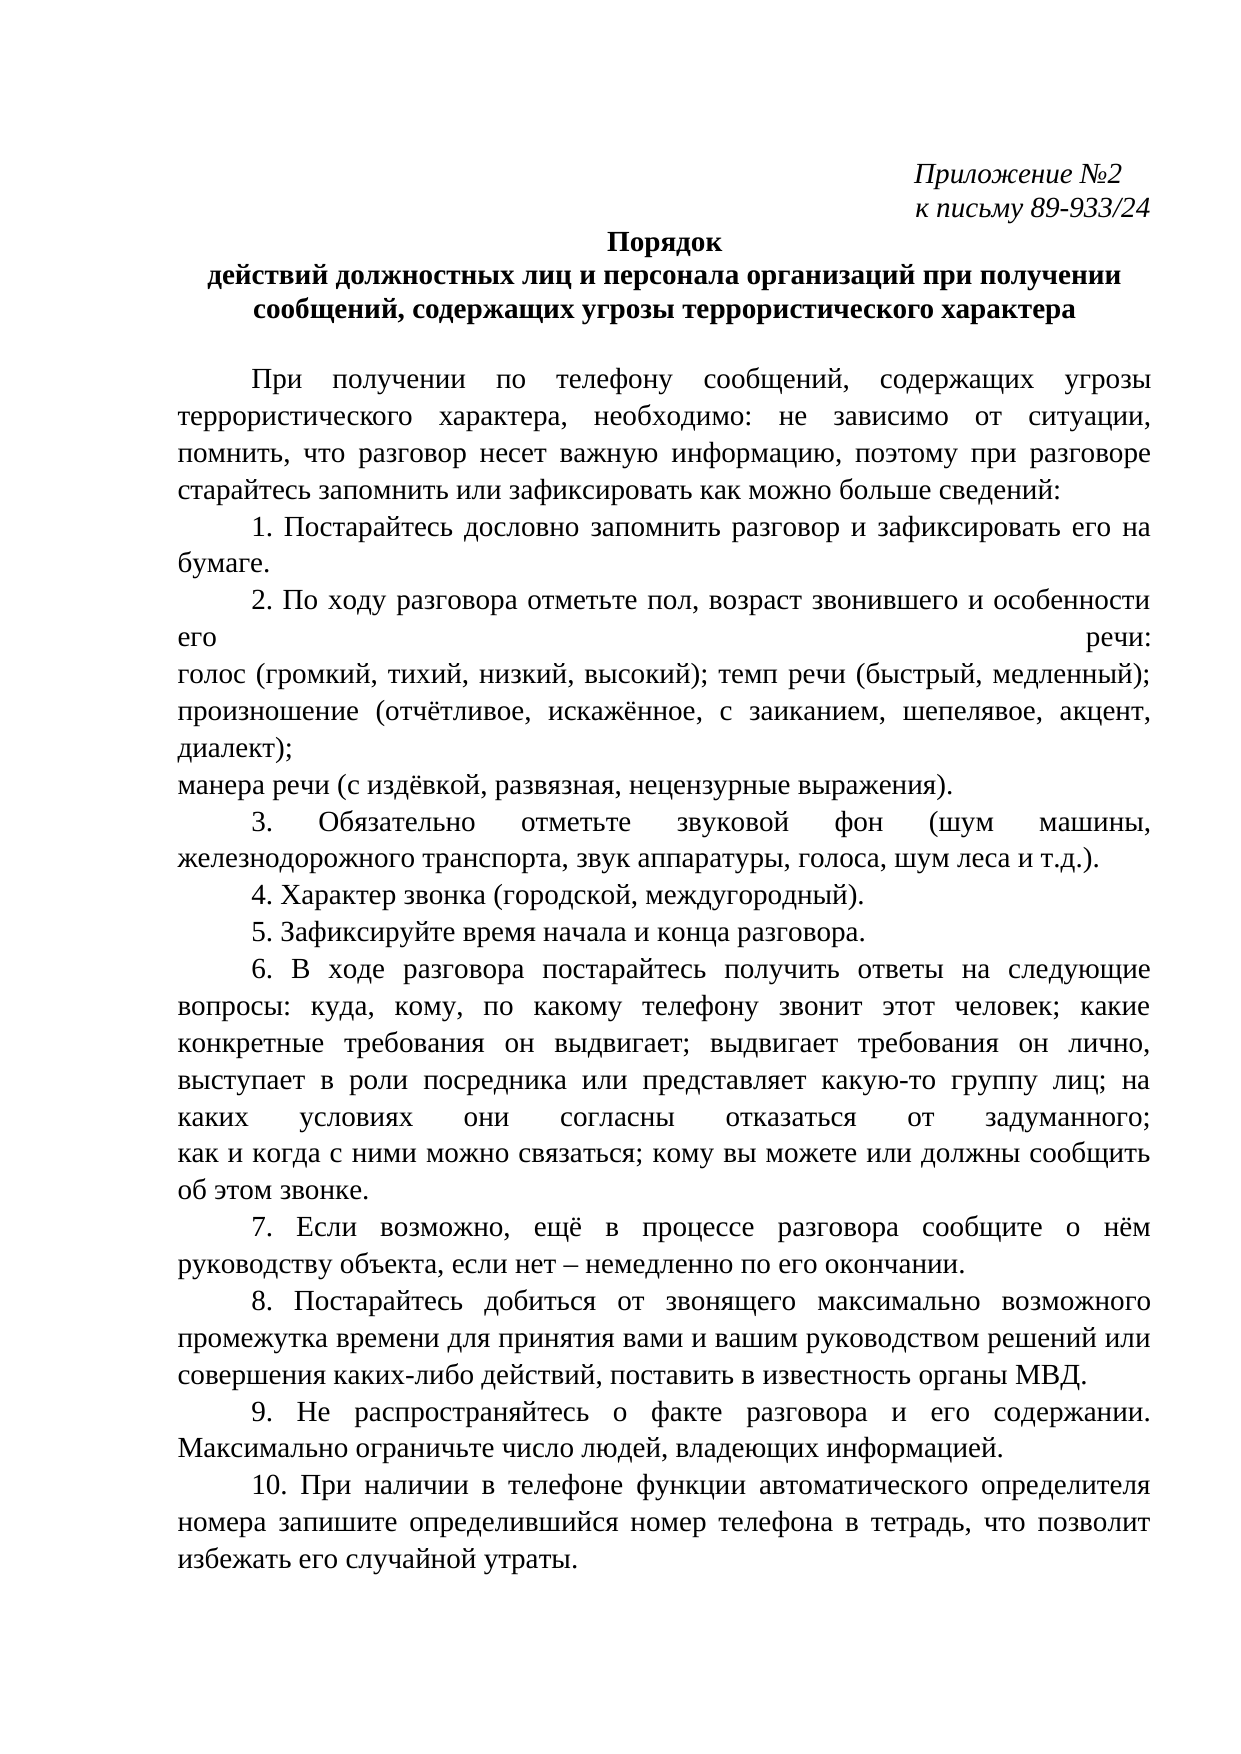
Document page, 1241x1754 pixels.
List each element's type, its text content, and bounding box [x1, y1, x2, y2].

text 6. В ходе разговора постарайтесь получить ответы на следующие вопросы: куда, кому, по какому телефону звонит этот человек; какие конкретные требования он выдвигает; выдвигает требования он лично, выступает в роли посредника или представляет какую-то группу лиц; на каких условиях они согласны отказаться от задуманного; как и когда с ними можно связаться; кому вы можете или должны сообщить об этом звонке. [177, 951, 1152, 1206]
text 5. Зафиксируйте время начала и конца разговора. [177, 914, 1152, 948]
text Порядок [177, 224, 1152, 257]
text 10. При наличии в телефоне функции автоматического определителя номера запишите определившийся номер телефона в тетрадь, что позволит избежать его случайной утраты. [177, 1467, 1152, 1575]
text 9. Не распространяйтесь о факте разговора и его содержании. Максимально ограничьте число людей, владеющих информацией. [177, 1394, 1152, 1464]
text действий должностных лиц и персонала организаций при получении сообщений, содержащих угрозы террористического характера [177, 257, 1152, 324]
text 8. Постарайтесь добиться от звонящего максимально возможного промежутка времени для принятия вами и вашим руководством решений или совершения каких-либо действий, поставить в известность органы МВД. [177, 1283, 1152, 1390]
text Приложение №2 [177, 157, 1152, 190]
text 7. Если возможно, ещё в процессе разговора сообщите о нём руководству объекта, если нет – немедленно по его окончании. [177, 1209, 1152, 1280]
text к письму 89-933/24 [177, 190, 1152, 224]
text 3. Обязательно отметьте звуковой фон (шум машины, железнодорожного транспорта, звук аппаратуры, голоса, шум леса и т.д.). [177, 804, 1152, 874]
text 4. Характер звонка (городской, междугородный). [177, 877, 1152, 911]
text При получении по телефону сообщений, содержащих угрозы террористического характера, необходимо: не зависимо от ситуации, помнить, что разговор несет важную информацию, поэтому при разговоре старайтесь запомнить или зафиксировать как можно больше сведений: [177, 361, 1152, 435]
text 2. По ходу разговора отметьте пол, возраст звонившего и особенности его речи: голос (громкий, тихий, низкий, высокий); темп речи (быстрый, медленный); произношение (отчётливое, искажённое, с заиканием, шепелявое, акцент, диалект); манера речи (с издёвкой, развязная, нецензурные выражения). [177, 582, 1152, 800]
text 1. Постарайтесь дословно запомнить разговор и зафиксировать его на бумаге. [177, 509, 1152, 579]
text При получении по телефону сообщений, содержащих угрозы террористического характера, необходимо: не зависимо от ситуации, помнить, что разговор несет важную информацию, поэтому при разговоре старайтесь запомнить или зафиксировать как можно больше сведений: [177, 468, 1152, 505]
